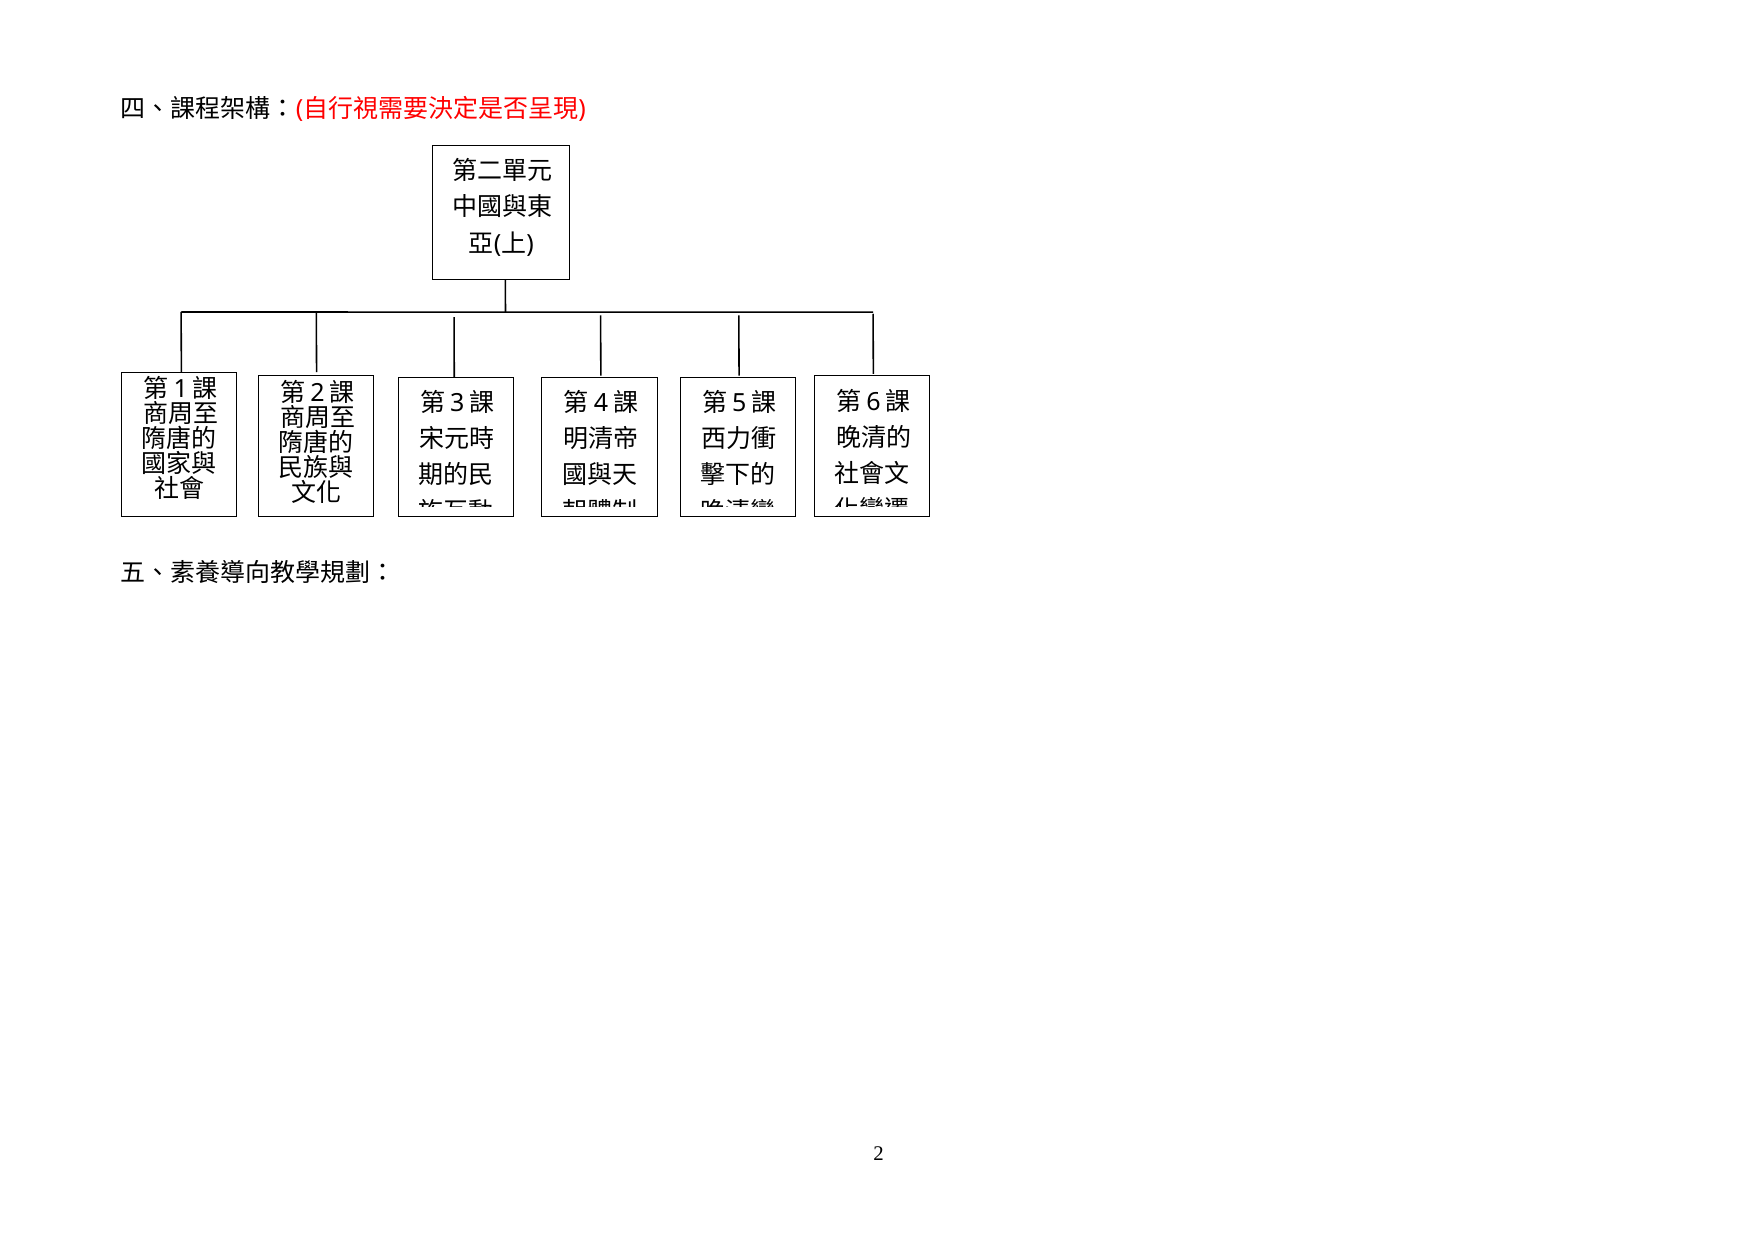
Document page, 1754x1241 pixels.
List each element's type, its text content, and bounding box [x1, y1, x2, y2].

text 五、素養導向教學規劃： [118, 552, 1636, 588]
text 四、課程架構：(自行視需要決定是否呈現) [118, 89, 1636, 125]
